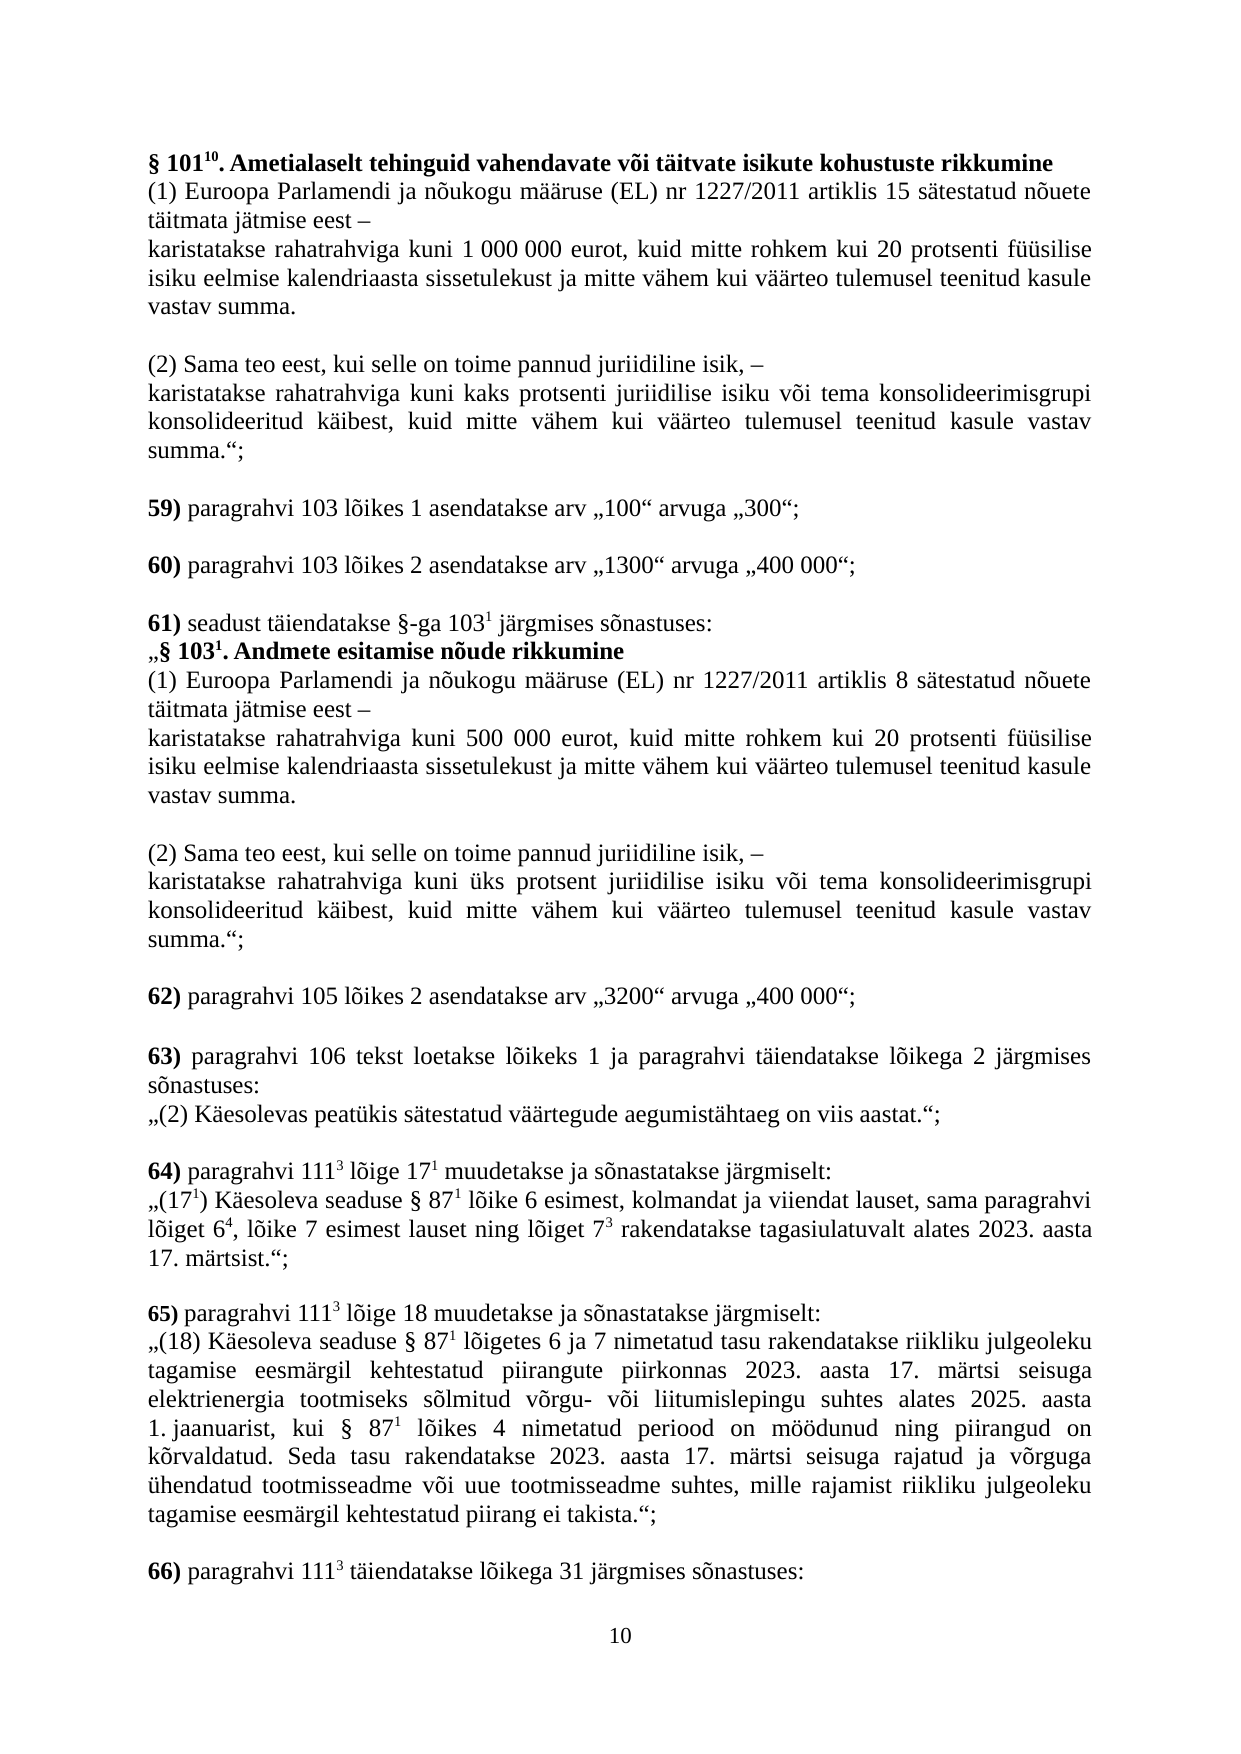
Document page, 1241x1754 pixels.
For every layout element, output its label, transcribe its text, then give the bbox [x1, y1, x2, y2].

text „§ 1031. Andmete esitamise nõude rikkumine [148, 636, 1093, 665]
text § 10110. Ametialaselt tehinguid vahendavate või täitvate isikute kohustuste rikkumine [148, 148, 1093, 176]
text „(18) Käesoleva seaduse § 871 lõigetes 6 ja 7 nimetatud tasu rakendatakse riikliku julgeoleku tagamise eesmärgil kehtestatud piirangute piirkonnas 2023. aasta 17. märtsi seisuga elektrienergia tootmiseks sõlmitud võrgu- või liitumislepingu suhtes alates 2025. aasta 1. jaanuarist, kui § 871 lõikes 4 nimetatud periood on möödunud ning piirangud on kõrvaldatud. Seda tasu rakendatakse 2023. aasta 17. märtsi seisuga rajatud ja võrguga ühendatud tootmisseadme või uue tootmisseadme suhtes, mille rajamist riikliku julgeoleku tagamise eesmärgil kehtestatud piirang ei takista.“; [148, 1326, 1093, 1528]
text (2) Sama teo eest, kui selle on toime pannud juriidiline isik, – [148, 838, 1093, 866]
text karistatakse rahatrahviga kuni 1 000 000 eurot, kuid mitte rohkem kui 20 protsenti füüsilise isiku eelmise kalendriaasta sissetulekust ja mitte vähem kui väärteo tulemusel teenitud kasule vastav summa. [148, 234, 1093, 320]
text 60) paragrahvi 103 lõikes 2 asendatakse arv „1300“ arvuga „400 000“; [148, 550, 1093, 579]
text karistatakse rahatrahviga kuni 500 000 eurot, kuid mitte rohkem kui 20 protsenti füüsilise isiku eelmise kalendriaasta sissetulekust ja mitte vähem kui väärteo tulemusel teenitud kasule vastav summa. [148, 723, 1093, 809]
text karistatakse rahatrahviga kuni üks protsent juriidilise isiku või tema konsolideerimisgrupi konsolideeritud käibest, kuid mitte vähem kui väärteo tulemusel teenitud kasule vastav summa.“; [148, 866, 1093, 953]
text 65) paragrahvi 1113 lõige 18 muudetakse ja sõnastatakse järgmiselt: [148, 1298, 1093, 1326]
text (1) Euroopa Parlamendi ja nõukogu määruse (EL) nr 1227/2011 artiklis 8 sätestatud nõuete täitmata jätmise eest – [148, 665, 1093, 723]
text 64) paragrahvi 1113 lõige 171 muudetakse ja sõnastatakse järgmiselt: [148, 1156, 1093, 1185]
text 62) paragrahvi 105 lõikes 2 asendatakse arv „3200“ arvuga „400 000“; [148, 981, 1093, 1010]
text „(171) Käesoleva seaduse § 871 lõike 6 esimest, kolmandat ja viiendat lauset, sama paragrahvi lõiget 64, lõike 7 esimest lauset ning lõiget 73 rakendatakse tagasiulatuvalt alates 2023. aasta 17. märtsist.“; [148, 1185, 1093, 1271]
text 63) paragrahvi 106 tekst loetakse lõikeks 1 ja paragrahvi täiendatakse lõikega 2 järgmises sõnastuses: [148, 1041, 1093, 1099]
text (2) Sama teo eest, kui selle on toime pannud juriidiline isik, – [148, 349, 1093, 378]
text 66) paragrahvi 1113 täiendatakse lõikega 31 järgmises sõnastuses: [148, 1556, 1093, 1585]
text „(2) Käesolevas peatükis sätestatud väärtegude aegumistähtaeg on viis aastat.“; [148, 1099, 1093, 1128]
text (1) Euroopa Parlamendi ja nõukogu määruse (EL) nr 1227/2011 artiklis 15 sätestatud nõuete täitmata jätmise eest – [148, 176, 1093, 234]
text 59) paragrahvi 103 lõikes 1 asendatakse arv „100“ arvuga „300“; [148, 493, 1093, 521]
text karistatakse rahatrahviga kuni kaks protsenti juriidilise isiku või tema konsolideerimisgrupi konsolideeritud käibest, kuid mitte vähem kui väärteo tulemusel teenitud kasule vastav summa.“; [148, 378, 1093, 464]
text 61) seadust täiendatakse §-ga 1031 järgmises sõnastuses: [148, 608, 1093, 636]
